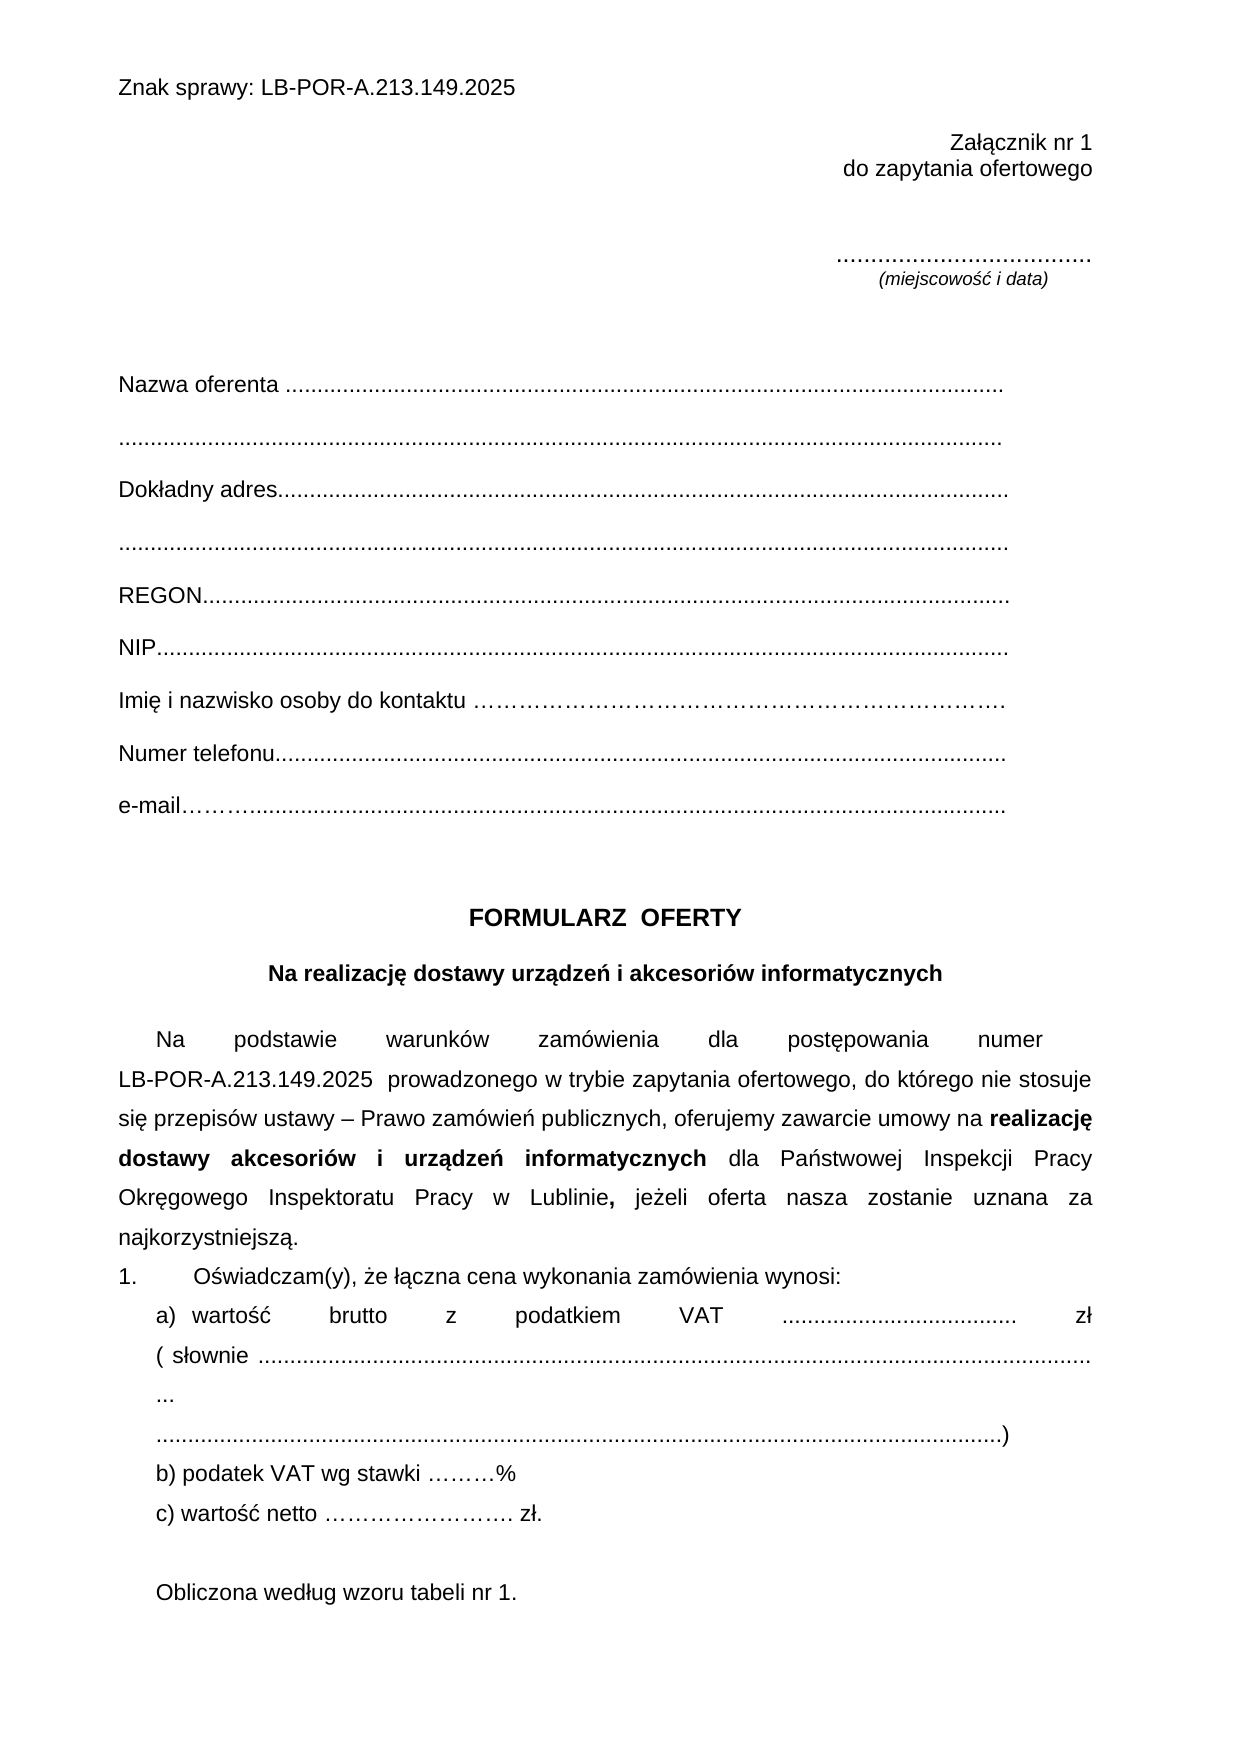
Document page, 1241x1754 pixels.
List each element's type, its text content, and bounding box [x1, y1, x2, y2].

text c) wartość netto ……………………. zł. [156, 1500, 1092, 1526]
text REGON............................................................................................................................... [118, 582, 1092, 608]
text ............................................................................................................................................ [118, 529, 1092, 555]
text .....................................................................................................................................) [118, 1421, 1092, 1447]
text Imię i nazwisko osoby do kontaktu ……………………………………………………………. [118, 687, 1092, 713]
text b) podatek VAT wg stawki ………% [156, 1460, 1092, 1487]
text ........................................................................................................................................... [118, 423, 1092, 450]
text Obliczona według wzoru tabeli nr 1. [118, 1579, 1092, 1605]
text NIP...................................................................................................................................... [118, 634, 1092, 661]
text a) wartość brutto z podatkiem VAT ..................................... zł ( słownie ...................................................................................................................................... [118, 1302, 1092, 1408]
text Numer telefonu................................................................................................................... [118, 740, 1092, 766]
subtitle FORMULARZ OFERTY [118, 903, 1092, 931]
text Nazwa oferenta ................................................................................................................. [118, 371, 1092, 397]
list Oświadczam(y), że łączna cena wykonania zamówienia wynosi: [118, 1263, 1092, 1289]
text (miejscowość i data) [118, 268, 1048, 289]
text Załącznik nr 1 do zapytania ofertowego [118, 129, 1092, 182]
text ..................................... [118, 239, 1092, 268]
text Na podstawie warunków zamówienia dla postępowania numer LB-POR-A.213.149.2025 prowadzonego w trybie zapytania ofertowego, do którego nie stosuje się przepisów ustawy – Prawo zamówień publicznych, oferujemy zawarcie umowy na realizację dostawy akcesoriów i urządzeń informatycznych dla Państwowej Inspekcji Pracy Okręgowego Inspektoratu Pracy w Lublinie, jeżeli oferta nasza zostanie uznana za najkorzystniejszą. [118, 1026, 1092, 1250]
text e-mail………....................................................................................................................... [118, 792, 1092, 819]
text Dokładny adres................................................................................................................... [118, 476, 1092, 503]
text Na realizację dostawy urządzeń i akcesoriów informatycznych [118, 960, 1092, 987]
